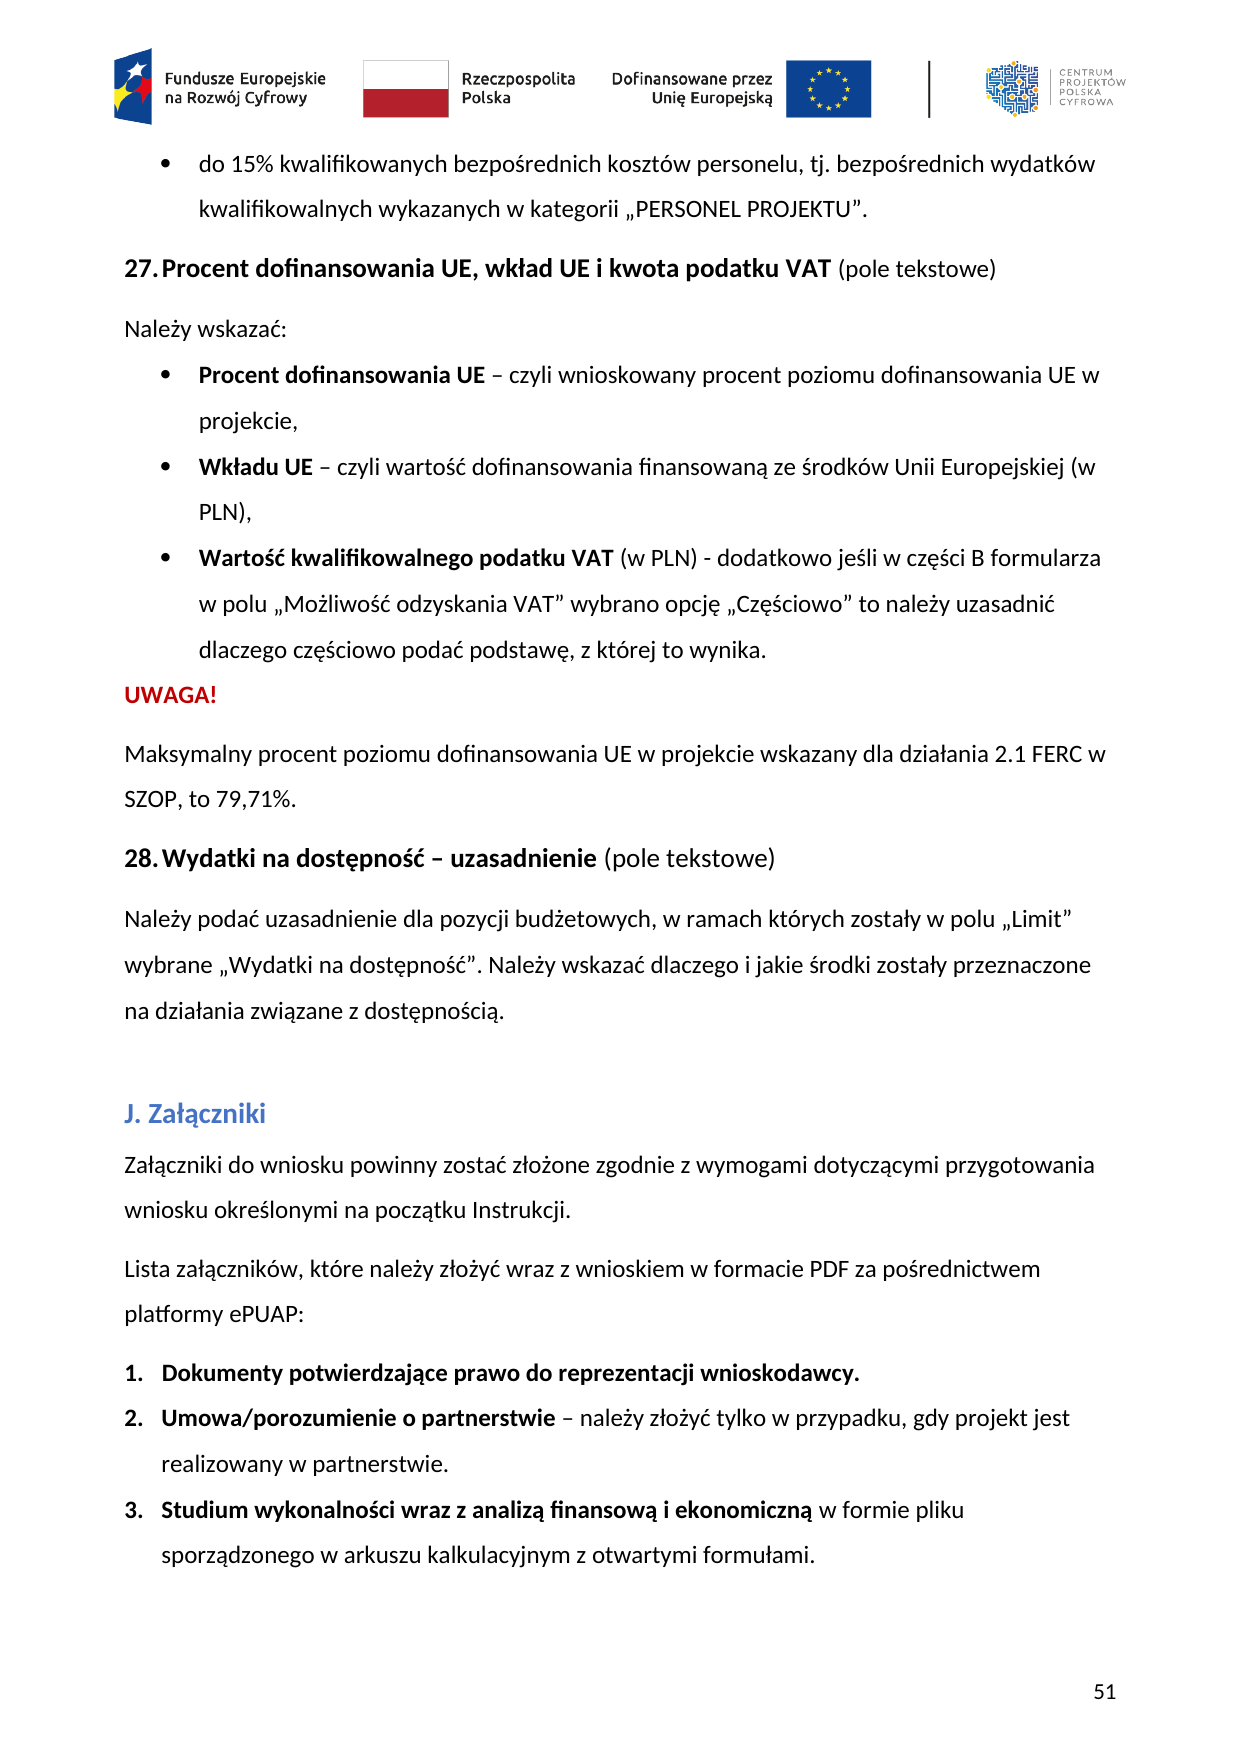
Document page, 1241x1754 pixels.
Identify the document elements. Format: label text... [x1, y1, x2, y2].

list Dokumenty potwierdzające prawo do reprezentacji wnioskodawcy. [124, 1357, 1116, 1387]
text Lista załączników, które należy złożyć wraz z wnioskiem w formacie PDF za pośrednictwem platformy ePUAP: [124, 1253, 1116, 1329]
text Załączniki do wniosku powinny zostać złożone zgodnie z wymogami dotyczącymi przygotowania wniosku określonymi na początku Instrukcji. [124, 1149, 1116, 1225]
list Wartość kwalifikowalnego podatku VAT (w PLN) - dodatkowo jeśli w części B formularza w polu „Możliwość odzyskania VAT” wybrano opcję „Częściowo” to należy uzasadnić dlaczego częściowo podać podstawę, z której to wynika. [161, 542, 1116, 664]
list Wkładu UE – czyli wartość dofinansowania finansowaną ze środków Unii Europejskiej (w PLN), [161, 451, 1116, 527]
list do 15% kwalifikowanych bezpośrednich kosztów personelu, tj. bezpośrednich wydatków kwalifikowalnych wykazanych w kategorii „PERSONEL PROJEKTU”. [161, 148, 1116, 224]
text UWAGA! [124, 679, 1116, 710]
picture [114, 48, 1126, 125]
list Procent dofinansowania UE – czyli wnioskowany procent poziomu dofinansowania UE w projekcie, [161, 359, 1116, 436]
list Procent dofinansowania UE, wkład UE i kwota podatku VAT (pole tekstowe) [124, 252, 1116, 285]
list Wydatki na dostępność – uzasadnienie (pole tekstowe) [124, 842, 1116, 875]
text Należy wskazać: [124, 314, 1116, 344]
text Należy podać uzasadnienie dla pozycji budżetowych, w ramach których zostały w polu „Limit” wybrane „Wydatki na dostępność”. Należy wskazać dlaczego i jakie środki zostały przeznaczone na działania związane z dostępnością. [124, 904, 1116, 1026]
list Umowa/porozumienie o partnerstwie – należy złożyć tylko w przypadku, gdy projekt jest realizowany w partnerstwie. [124, 1402, 1116, 1479]
list Studium wykonalności wraz z analizą finansową i ekonomiczną w formie pliku sporządzonego w arkuszu kalkulacyjnym z otwartymi formułami. [124, 1494, 1116, 1570]
subtitle J. Załączniki [124, 1095, 1116, 1131]
text Maksymalny procent poziomu dofinansowania UE w projekcie wskazany dla działania 2.1 FERC w SZOP, to 79,71%. [124, 738, 1116, 814]
